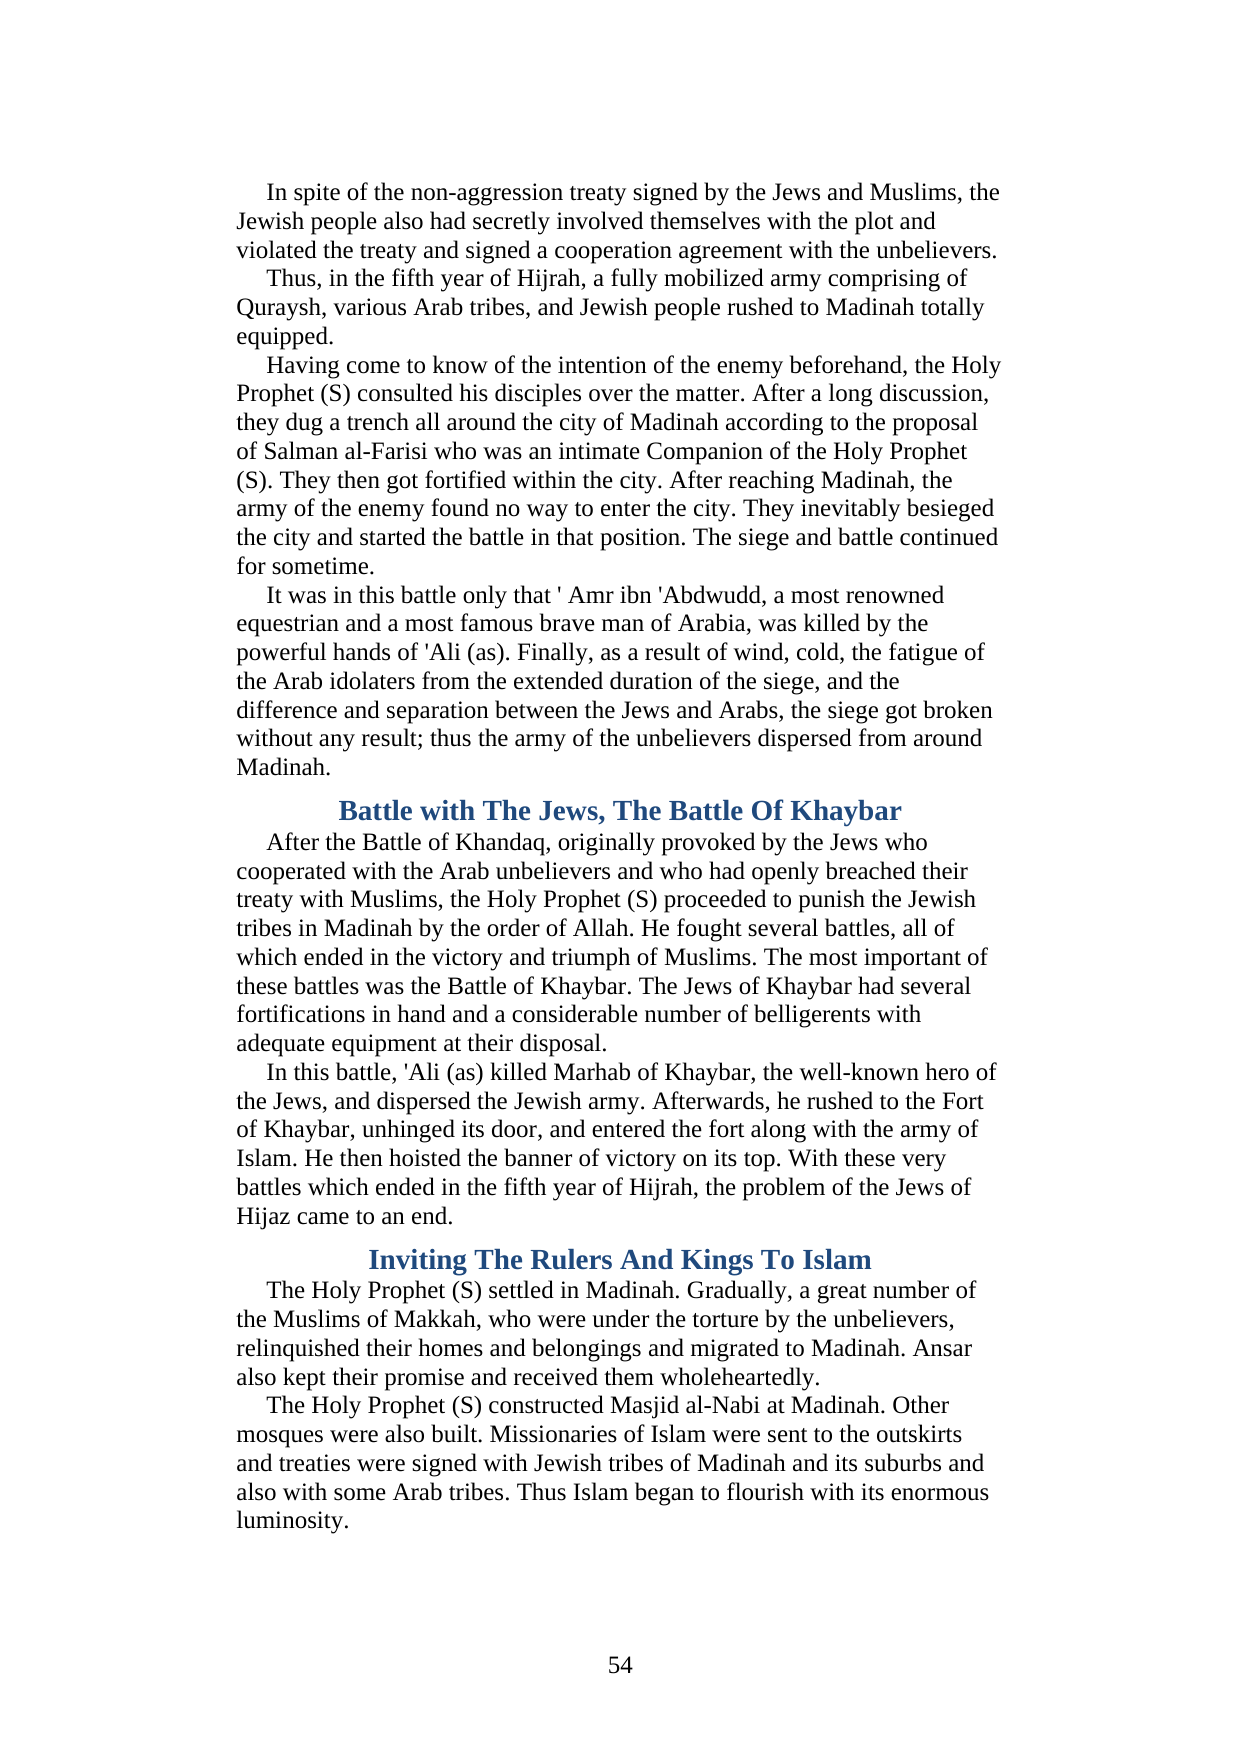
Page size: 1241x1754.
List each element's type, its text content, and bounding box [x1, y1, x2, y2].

text Thus, in the fifth year of Hijrah, a fully mobilized army comprising of Quraysh, various Arab tribes, and Jewish people rushed to Madinah totally equipped. [236, 263, 1004, 350]
text In spite of the non-aggression treaty signed by the Jews and Muslims, the Jewish people also had secretly involved themselves with the plot and violated the treaty and signed a cooperation agreement with the unbelievers. [236, 177, 1004, 263]
text It was in this battle only that ' Amr ibn 'Abdwudd, a most renowned equestrian and a most famous brave man of Arabia, was killed by the powerful hands of 'Ali (as). Finally, as a result of wind, cold, the fatigue of the Arab idolaters from the extended duration of the siege, and the difference and separation between the Jews and Arabs, the siege got broken without any result; thus the army of the unbelievers dispersed from around Madinah. [236, 580, 1004, 781]
text The Holy Prophet (S) settled in Madinah. Gradually, a great number of the Muslims of Makkah, who were under the torture by the unbelievers, relinquished their homes and belongings and migrated to Madinah. Ansar also kept their promise and received them wholeheartedly. [236, 1276, 1004, 1391]
subtitle Inviting The Rulers And Kings To Islam [236, 1242, 1004, 1276]
text In this battle, 'Ali (as) killed Marhab of Khaybar, the well-known hero of the Jews, and dispersed the Jewish army. Afterwards, he rushed to the Fort of Khaybar, unhinged its door, and entered the fort along with the army of Islam. He then hoisted the banner of victory on its top. With these very battles which ended in the fifth year of Hijrah, the problem of the Jews of Hijaz came to an end. [236, 1057, 1004, 1229]
subtitle Battle with The Jews, The Battle Of Khaybar [236, 793, 1004, 827]
text After the Battle of Khandaq, originally provoked by the Jews who cooperated with the Arab unbelievers and who had openly breached their treaty with Muslims, the Holy Prophet (S) proceeded to punish the Jewish tribes in Madinah by the order of Allah. He fought several battles, all of which ended in the victory and triumph of Muslims. The most important of these battles was the Battle of Khaybar. The Jews of Khaybar had several fortifications in hand and a considerable number of belligerents with adequate equipment at their disposal. [236, 827, 1004, 1057]
text Having come to know of the intention of the enemy beforehand, the Holy Prophet (S) consulted his disciples over the matter. After a long discussion, they dug a trench all around the city of Madinah according to the proposal of Salman al-Farisi who was an intimate Companion of the Holy Prophet (S). They then got fortified within the city. After reaching Madinah, the army of the enemy found no way to enter the city. They inevitably besieged the city and started the battle in that position. The siege and battle continued for sometime. [236, 350, 1004, 580]
text The Holy Prophet (S) constructed Masjid al-Nabi at Madinah. Other mosques were also built. Missionaries of Islam were sent to the outskirts and treaties were signed with Jewish tribes of Madinah and its suburbs and also with some Arab tribes. Thus Islam began to flourish with its enormous luminosity. [236, 1391, 1004, 1534]
